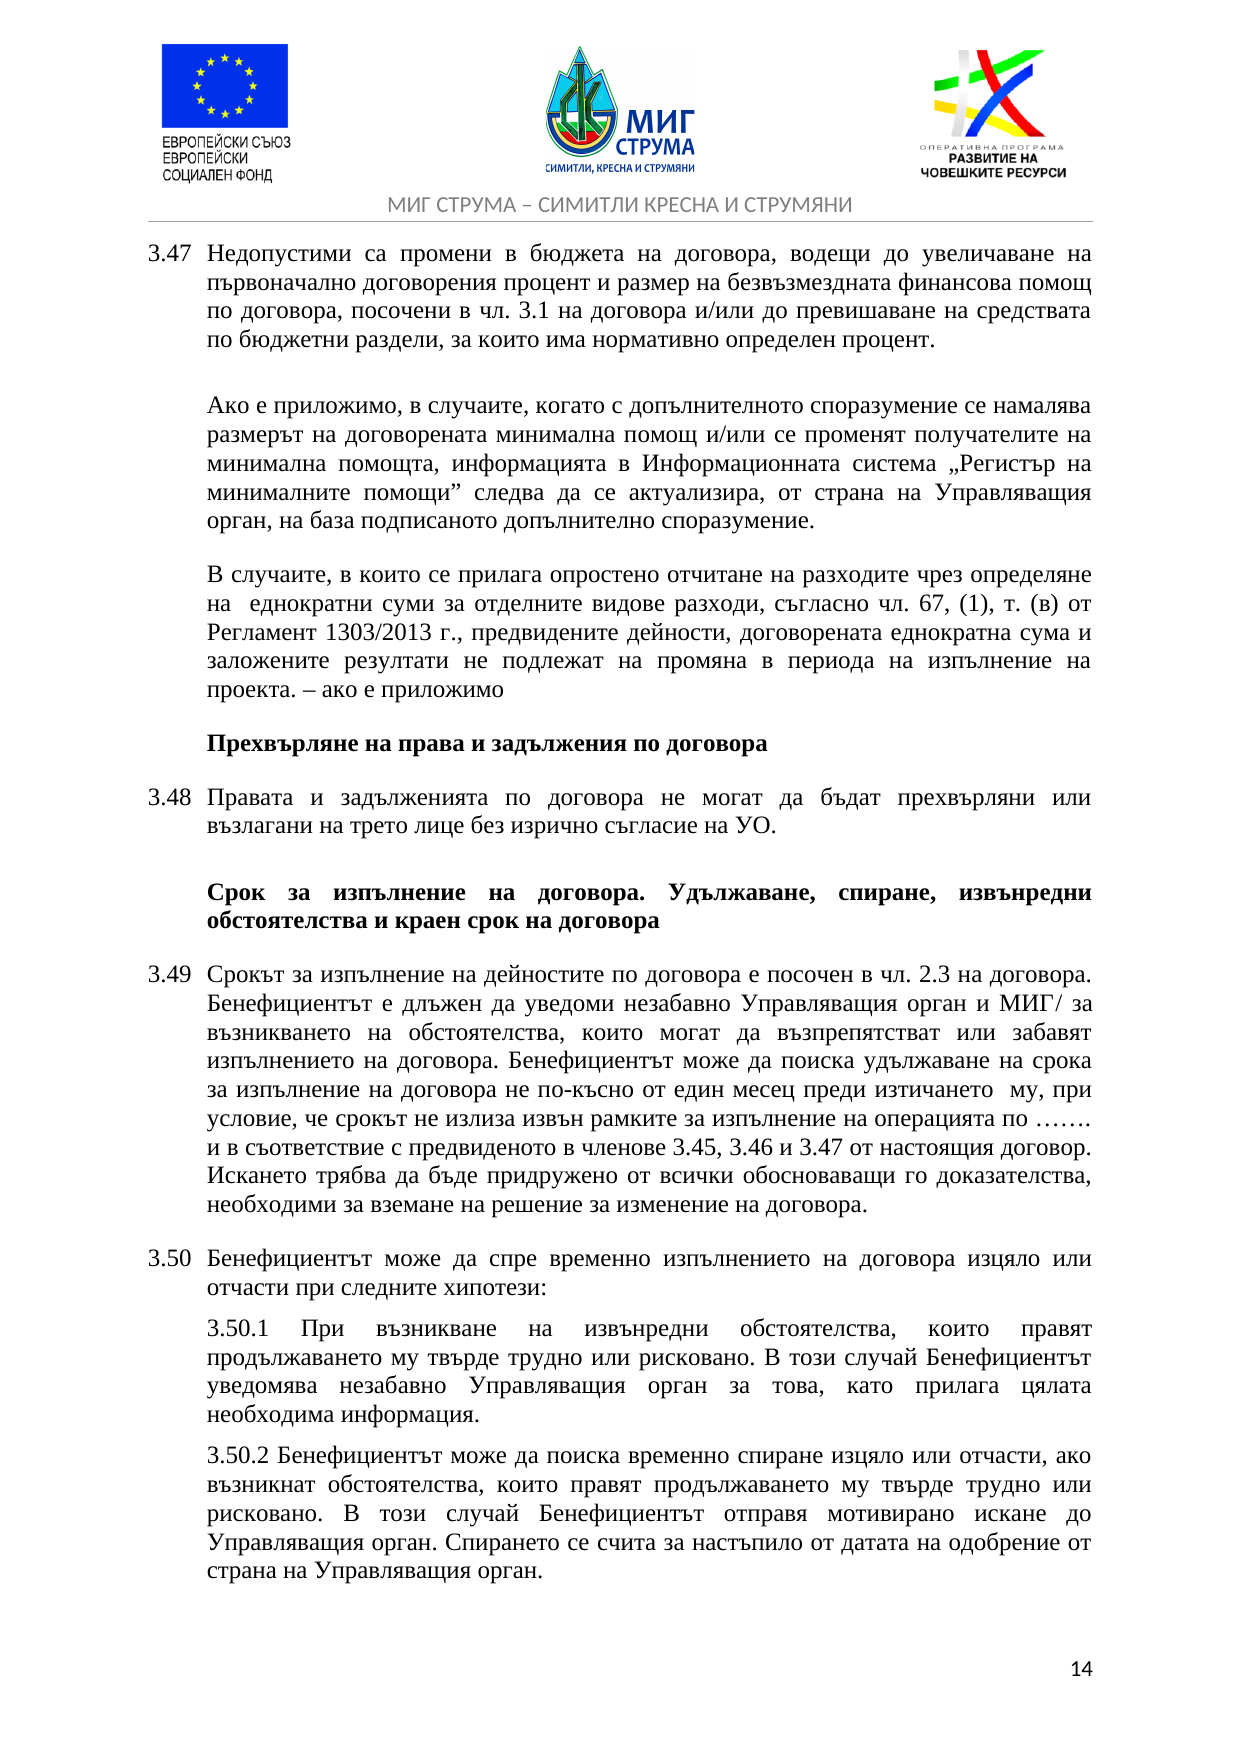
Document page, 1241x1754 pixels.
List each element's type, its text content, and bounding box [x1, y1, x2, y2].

text 3.50 Бенефициентът може да спре временно изпълнението на договора изцяло или отчасти при следните хипотези: [148, 1243, 1093, 1301]
text Срок за изпълнение на договора. Удължаване, спиране, извънредни обстоятелства и краен срок на договора [207, 877, 1093, 934]
text 3.49 Срокът за изпълнение на дейностите по договора е посочен в чл. 2.3 на договора. Бенефициентът е длъжен да уведоми незабавно Управляващия орган и МИГ/ за възникването на обстоятелства, които могат да възпрепятстват или забавят изпълнението на договора. Бенефициентът може да поиска удължаване на срока за изпълнение на договора не по-късно от един месец преди изтичането му, при условие, че срокът не излиза извън рамките за изпълнение на операцията по ……. и в съответствие с предвиденото в членове 3.45, 3.46 и 3.47 от настоящия договор. Искането трябва да бъде придружено от всички обосноваващи го доказателства, необходими за вземане на решение за изменение на договора. [148, 959, 1093, 1218]
text В случаите, в които се прилага опростено отчитане на разходите чрез определяне на еднократни суми за отделните видове разходи, съгласно чл. 67, (1), т. (в) от Регламент 1303/2013 г., предвидените дейности, договорената еднократна сума и заложените резултати не подлежат на промяна в периода на изпълнение на проекта. – ако е приложимо [207, 559, 1093, 703]
text 3.47 Недопустими са промени в бюджета на договора, водещи до увеличаване на първоначално договорения процент и размер на безвъзмездната финансова помощ по договора, посочени в чл. 3.1 на договора и/или до превишаване на средствата по бюджетни раздели, за които има нормативно определен процент. [148, 238, 1093, 353]
picture [153, 14, 333, 201]
text 3.50.1 При възникване на извънредни обстоятелства, които правят продължаването му твърде трудно или рисковано. В този случай Бенефициентът уведомява незабавно Управляващия орган за това, като прилага цялата необходима информация. [207, 1313, 1093, 1428]
picture [545, 46, 695, 174]
text 3.48 Правата и задълженията по договора не могат да бъдат прехвърляни или възлагани на трето лице без изрично съгласие на УО. [148, 782, 1093, 839]
text Прехвърляне на права и задължения по договора [207, 728, 1093, 757]
text Ако е приложимо, в случаите, когато с допълнителното споразумение се намалява размерът на договорената минимална помощ и/или се променят получателите на минимална помощта, информацията в Информационната система „Регистър на минималните помощи” следва да се актуализира, от страна на Управляващия орган, на база подписаното допълнително споразумение. [207, 391, 1093, 534]
text 3.50.2 Бенефициентът може да поиска временно спиране изцяло или отчасти, ако възникнат обстоятелства, които правят продължаването му твърде трудно или рисковано. В този случай Бенефициентът отправя мотивирано искане до Управляващия орган. Спирането се счита за настъпило от датата на одобрение от страна на Управляващия орган. [207, 1441, 1093, 1584]
picture [895, 31, 1083, 192]
